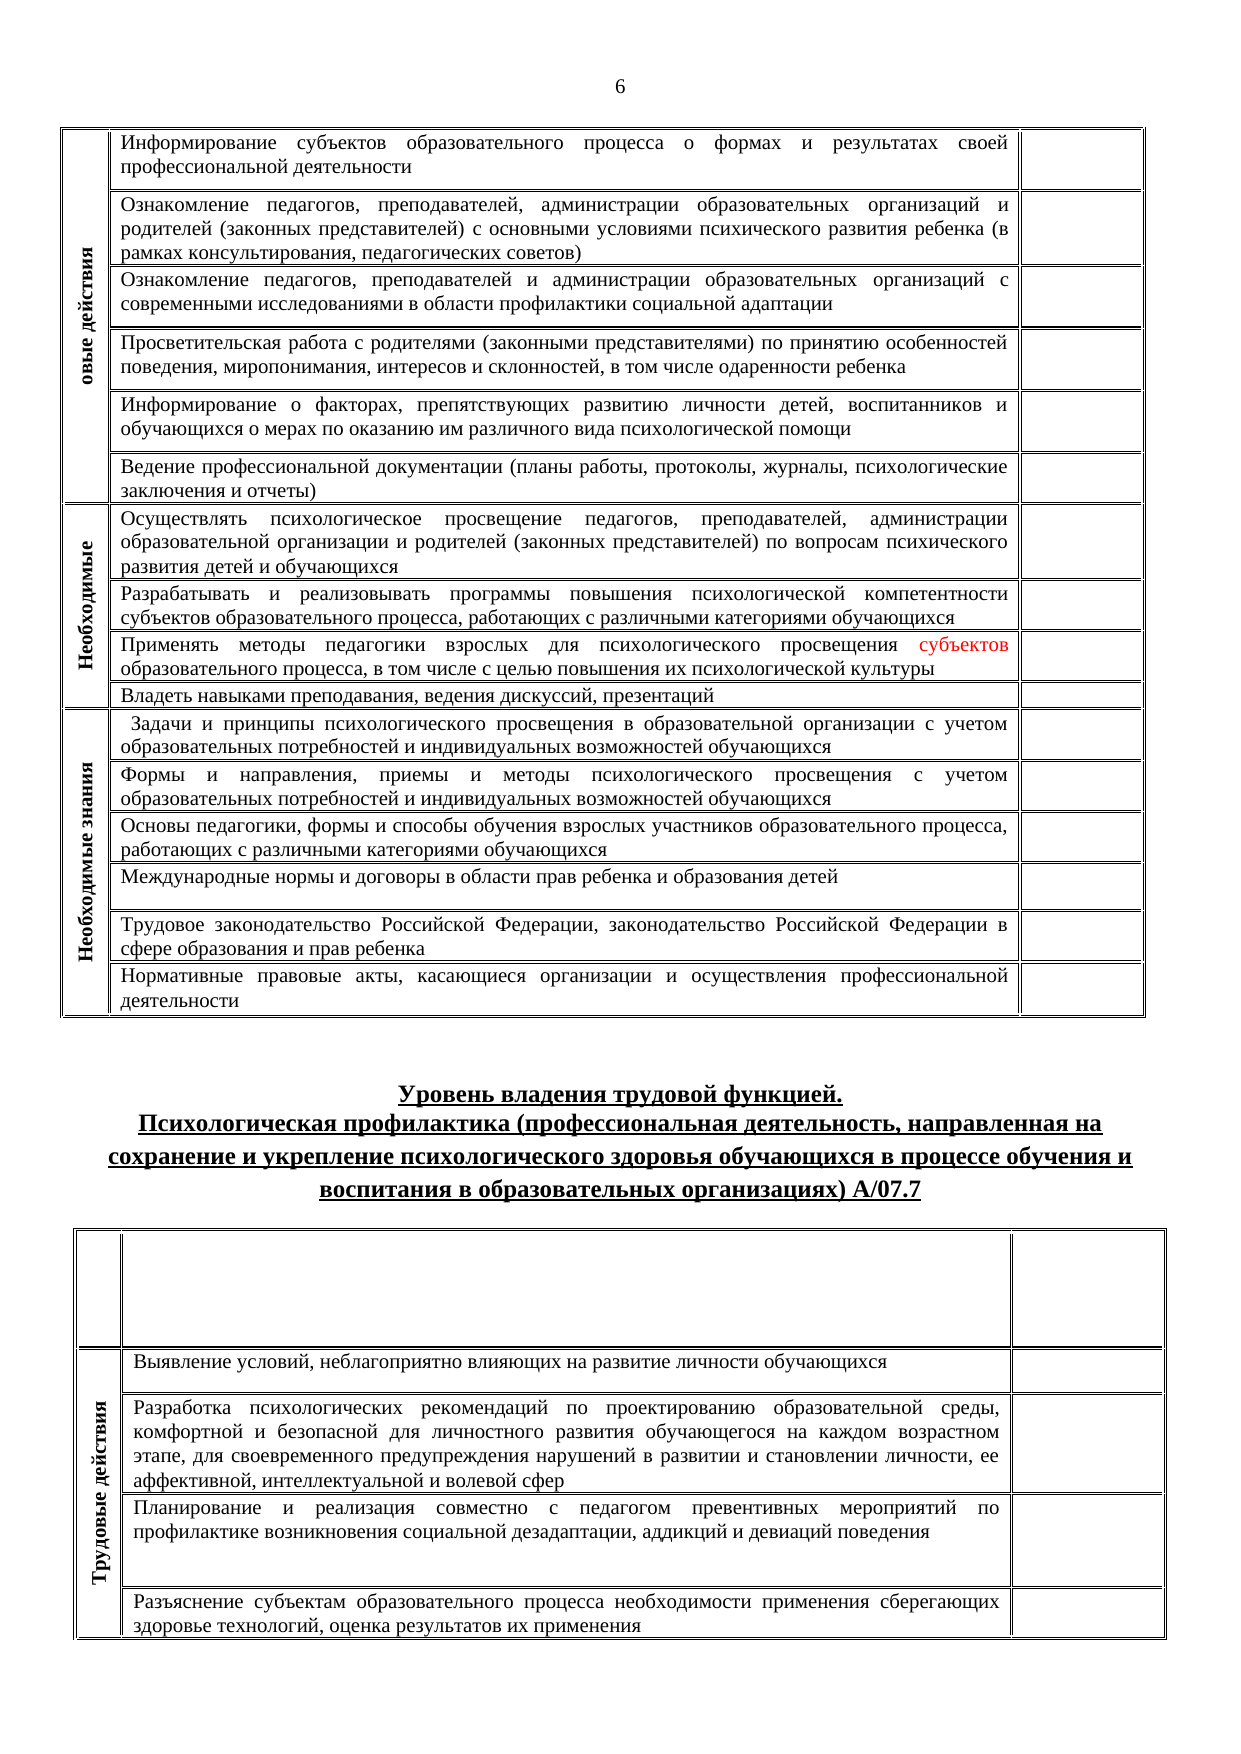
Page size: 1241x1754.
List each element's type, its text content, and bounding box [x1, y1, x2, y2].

table_cell Владеть навыками преподавания, ведения дискуссий, презентаций [111, 683, 1018, 707]
table_cell Информирование о факторах, препятствующих развитию личности детей, воспитанников и обучающихся о мерах по оказанию им различного вида психологической помощи [111, 392, 1018, 451]
table_cell Планирование и реализация совместно с педагогом превентивных мероприятий по профилактике возникновения социальной дезадаптации, аддикций и девиаций поведения [123, 1495, 1010, 1586]
table_cell [1020, 861, 1144, 909]
table_cell Осуществлять психологическое просвещение педагогов, преподавателей, администрации образовательной организации и родителей (законных представителей) по вопросам психического развития детей и обучающихся [111, 505, 1018, 578]
table_cell [1020, 502, 1144, 578]
text Психологическая профилактика (профессиональная деятельность, направленная на сохранение и укрепление психологического здоровья обучающихся в процессе обучения и воспитания в образовательных организациях) A/07.7 [75, 1108, 1165, 1203]
table_cell Применять методы педагогики взрослых для психологического просвещения субъектов образовательного процесса, в том числе с целью повышения их психологической культуры [111, 632, 1018, 680]
table_cell [1020, 451, 1144, 502]
table_cell [1022, 759, 1143, 810]
table_cell Разработка психологических рекомендаций по проектированию образовательной среды, комфортной и безопасной для личностного развития обучающегося на каждом возрастном этапе, для своевременного предупреждения нарушений в развитии и становлении личности, ее аффективной, интеллектуальной и волевой сфер [123, 1395, 1010, 1492]
table_cell Трудовые действия [77, 1346, 122, 1637]
table_cell Разрабатывать и реализовывать программы повышения психологической компетентности субъектов образовательного процесса, работающих с различными категориями обучающихся [111, 581, 1018, 629]
table_cell [1022, 389, 1143, 451]
table_cell [1012, 1392, 1165, 1492]
table_cell Информирование субъектов образовательного процесса о формах и результатах своей профессиональной деятельности [109, 128, 1020, 189]
table_cell Международные нормы и договоры в области прав ребенка и образования детей [111, 864, 1018, 909]
table_cell [1020, 707, 1144, 758]
table_cell Выявление условий, неблагоприятно влияющих на развитие личности обучающихся [123, 1350, 1010, 1392]
table_cell [1020, 127, 1144, 189]
table_cell Ведение профессиональной документации (планы работы, протоколы, журналы, психологические заключения и отчеты) [111, 454, 1018, 502]
table_header [1012, 1231, 1164, 1346]
table_cell [1020, 909, 1144, 960]
table_cell [1022, 326, 1143, 389]
table_cell Нормативные правовые акты, касающиеся организации и осуществления профессиональной деятельности [109, 960, 1020, 1015]
table_cell Основы педагогики, формы и способы обучения взрослых участников образовательного процесса, работающих с различными категориями обучающихся [111, 813, 1018, 861]
table_header [75, 1229, 122, 1346]
table_cell Разъяснение субъектам образовательного процесса необходимости применения сберегающих здоровье технологий, оценка результатов их применения [122, 1586, 1012, 1637]
table_cell Необходимые умения [61, 502, 109, 707]
table_cell [1013, 1346, 1164, 1392]
table_cell Просветительская работа с родителями (законными представителями) по принятию особенностей поведения, миропонимания, интересов и склонностей, в том числе одаренности ребенка [111, 330, 1018, 389]
table_cell [1020, 264, 1144, 326]
table_cell Ознакомление педагогов, преподавателей, администрации образовательных организаций и родителей (законных представителей) с основными условиями психического развития ребенка (в рамках консультирования, педагогических советов) [111, 192, 1018, 264]
table_cell [1022, 810, 1143, 861]
table_cell [1020, 189, 1144, 264]
table_cell [1020, 629, 1144, 680]
table_cell Трудовые действия [63, 130, 109, 502]
table_cell [1012, 1586, 1165, 1637]
table_cell Ознакомление педагогов, преподавателей и администрации образовательных организаций с современными исследованиями в области профилактики социальной адаптации [111, 267, 1018, 326]
table_cell [1013, 1492, 1164, 1586]
table_header [122, 1229, 1012, 1346]
table_cell Необходимые знания [61, 707, 109, 1015]
table_cell [1022, 578, 1143, 629]
table_cell Формы и направления, приемы и методы психологического просвещения с учетом образовательных потребностей и индивидуальных возможностей обучающихся [111, 762, 1018, 810]
table_cell Задачи и принципы психологического просвещения в образовательной организации с учетом образовательных потребностей и индивидуальных возможностей обучающихся [111, 710, 1018, 758]
table_cell [1020, 680, 1144, 707]
text Уровень владения трудовой функцией. [75, 1071, 1165, 1108]
table_cell Трудовое законодательство Российской Федерации, законодательство Российской Федерации в сфере образования и прав ребенка [111, 912, 1018, 960]
table_cell [1020, 960, 1144, 1015]
